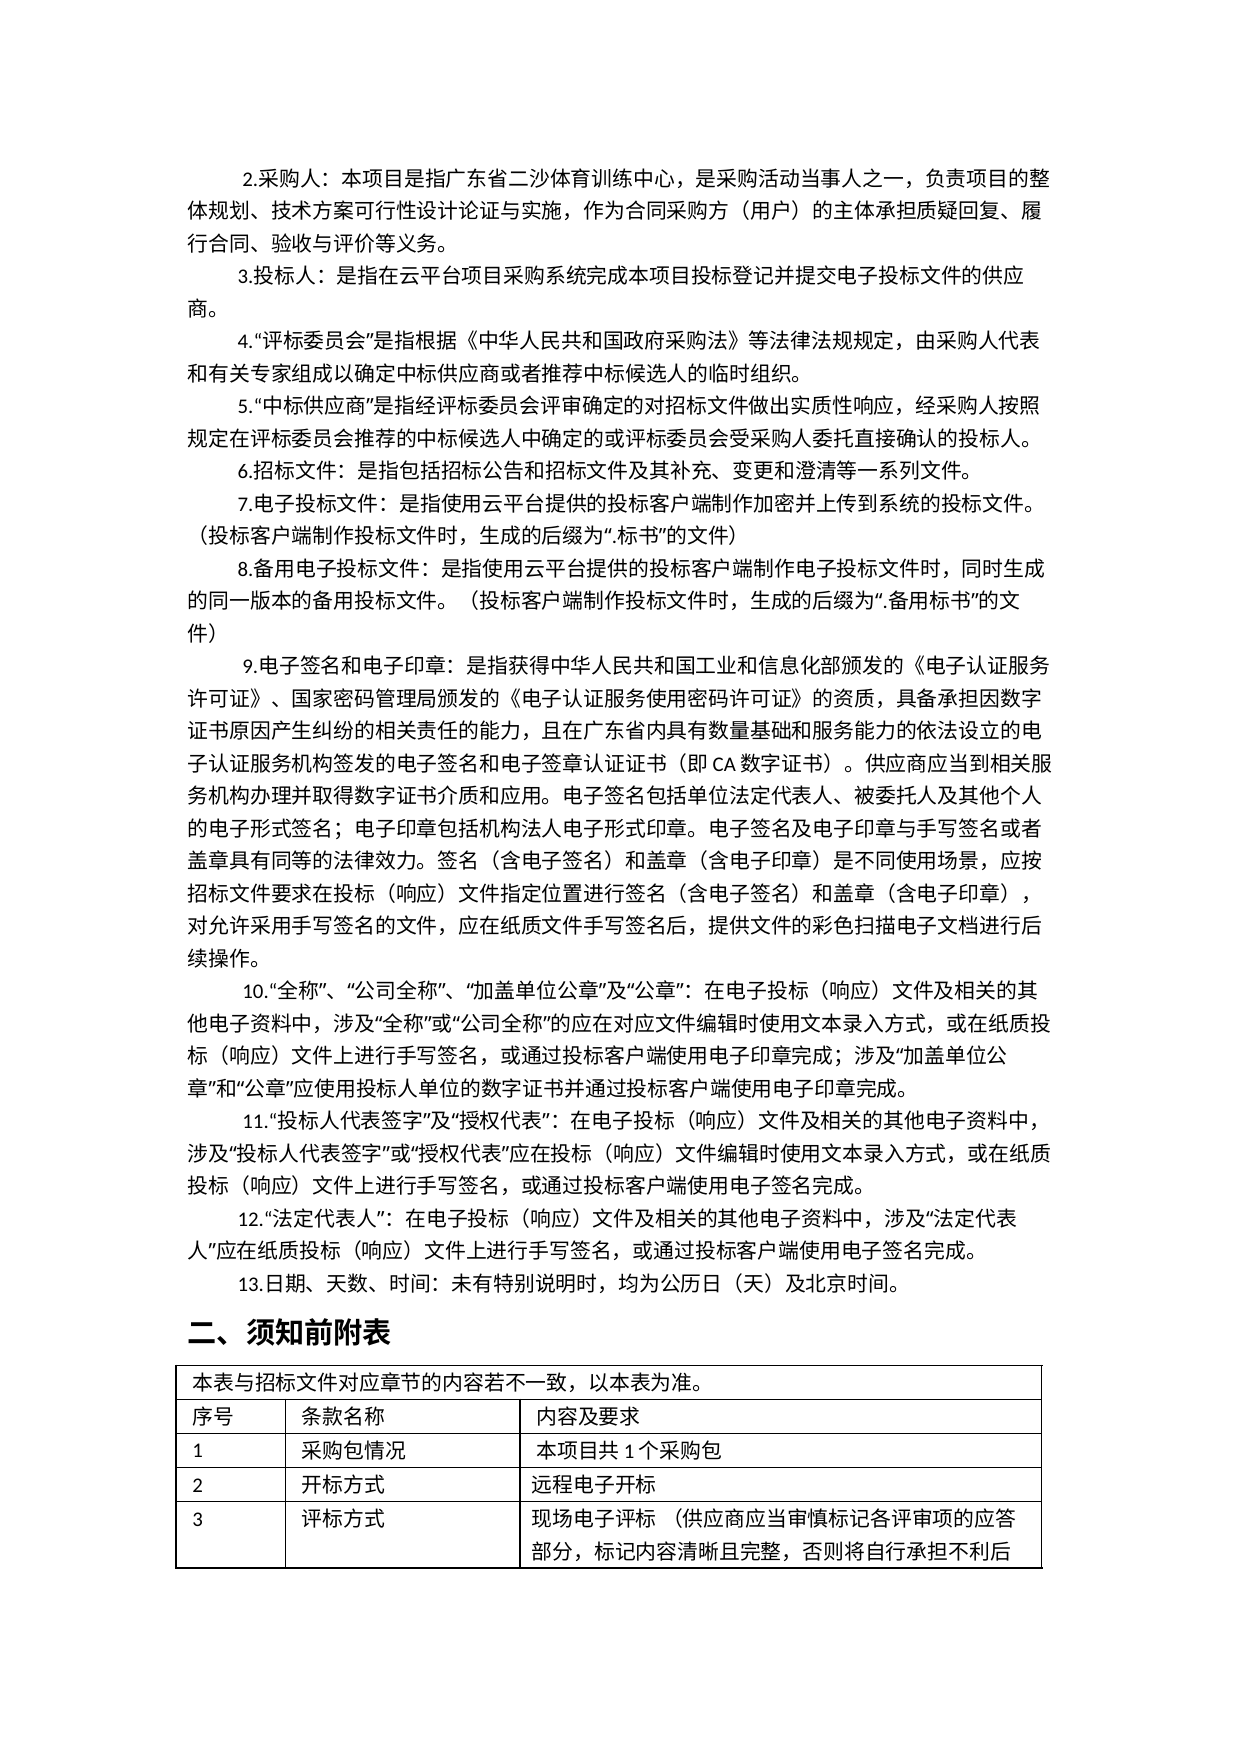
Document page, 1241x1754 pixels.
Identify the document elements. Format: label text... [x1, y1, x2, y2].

text 10.“全称”、“公司全称”、“加盖单位公章”及“公章”：在电子投标（响应）文件及相关的其他电子资料中，涉及“全称”或“公司全称”的应在对应文件编辑时使用文本录入方式，或在纸质投标（响应）文件上进行手写签名，或通过投标客户端使用电子印章完成；涉及“加盖单位公章”和“公章”应使用投标人单位的数字证书并通过投标客户端使用电子印章完成。 [187, 974, 1053, 1104]
table_header 本表与招标文件对应章节的内容若不一致，以本表为准。 [177, 1366, 1041, 1398]
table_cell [521, 1502, 1041, 1567]
text 12.“法定代表人”：在电子投标（响应）文件及相关的其他电子资料中，涉及“法定代表人”应在纸质投标（响应）文件上进行手写签名，或通过投标客户端使用电子签名完成。 [187, 1202, 1053, 1267]
table_cell 开标方式 [286, 1468, 519, 1501]
text 6.招标文件：是指包括招标公告和招标文件及其补充、变更和澄清等一系列文件。 [187, 454, 1053, 487]
table_cell 条款名称 [286, 1400, 519, 1433]
table_cell 3 [177, 1502, 285, 1567]
table_cell 内容及要求 [521, 1400, 1041, 1433]
text 8.备用电子投标文件：是指使用云平台提供的投标客户端制作电子投标文件时，同时生成的同一版本的备用投标文件。（投标客户端制作投标文件时，生成的后缀为“.备用标书”的文件） [187, 552, 1053, 649]
table_cell 远程电子开标 [521, 1468, 1041, 1501]
text 二、须知前附表 [187, 1299, 1053, 1364]
table_cell 本项目共1个采购包 [521, 1434, 1041, 1467]
table_cell 采购包情况 [286, 1434, 519, 1467]
text 9.电子签名和电子印章：是指获得中华人民共和国工业和信息化部颁发的《电子认证服务许可证》、国家密码管理局颁发的《电子认证服务使用密码许可证》的资质，具备承担因数字证书原因产生纠纷的相关责任的能力，且在广东省内具有数量基础和服务能力的依法设立的电子认证服务机构签发的电子签名和电子签章认证证书（即CA数字证书）。供应商应当到相关服务机构办理并取得数字证书介质和应用。电子签名包括单位法定代表人、被委托人及其他个人的电子形式签名；电子印章包括机构法人电子形式印章。电子签名及电子印章与手写签名或者盖章具有同等的法律效力。签名（含电子签名）和盖章（含电子印章）是不同使用场景，应按招标文件要求在投标（响应）文件指定位置进行签名（含电子签名）和盖章（含电子印章），对允许采用手写签名的文件，应在纸质文件手写签名后，提供文件的彩色扫描电子文档进行后续操作。 [187, 649, 1053, 974]
table_cell 2 [177, 1468, 285, 1501]
table_cell 序号 [177, 1400, 285, 1433]
text 3.投标人：是指在云平台项目采购系统完成本项目投标登记并提交电子投标文件的供应商。 [187, 259, 1053, 324]
text 2.采购人：本项目是指广东省二沙体育训练中心，是采购活动当事人之一，负责项目的整体规划、技术方案可行性设计论证与实施，作为合同采购方（用户）的主体承担质疑回复、履行合同、验收与评价等义务。 [187, 162, 1053, 259]
text 5.“中标供应商”是指经评标委员会评审确定的对招标文件做出实质性响应，经采购人按照规定在评标委员会推荐的中标候选人中确定的或评标委员会受采购人委托直接确认的投标人。 [187, 389, 1053, 454]
text 4.“评标委员会”是指根据《中华人民共和国政府采购法》等法律法规规定，由采购人代表和有关专家组成以确定中标供应商或者推荐中标候选人的临时组织。 [187, 324, 1053, 389]
table_cell 1 [177, 1434, 285, 1467]
text 7.电子投标文件：是指使用云平台提供的投标客户端制作加密并上传到系统的投标文件。（投标客户端制作投标文件时，生成的后缀为“.标书”的文件） [187, 487, 1053, 552]
text 13.日期、天数、时间：未有特别说明时，均为公历日（天）及北京时间。 [187, 1267, 1053, 1299]
table_cell 评标方式 [286, 1502, 519, 1567]
text 11.“投标人代表签字”及“授权代表”：在电子投标（响应）文件及相关的其他电子资料中，涉及“投标人代表签字”或“授权代表”应在投标（响应）文件编辑时使用文本录入方式，或在纸质投标（响应）文件上进行手写签名，或通过投标客户端使用电子签名完成。 [187, 1104, 1053, 1202]
